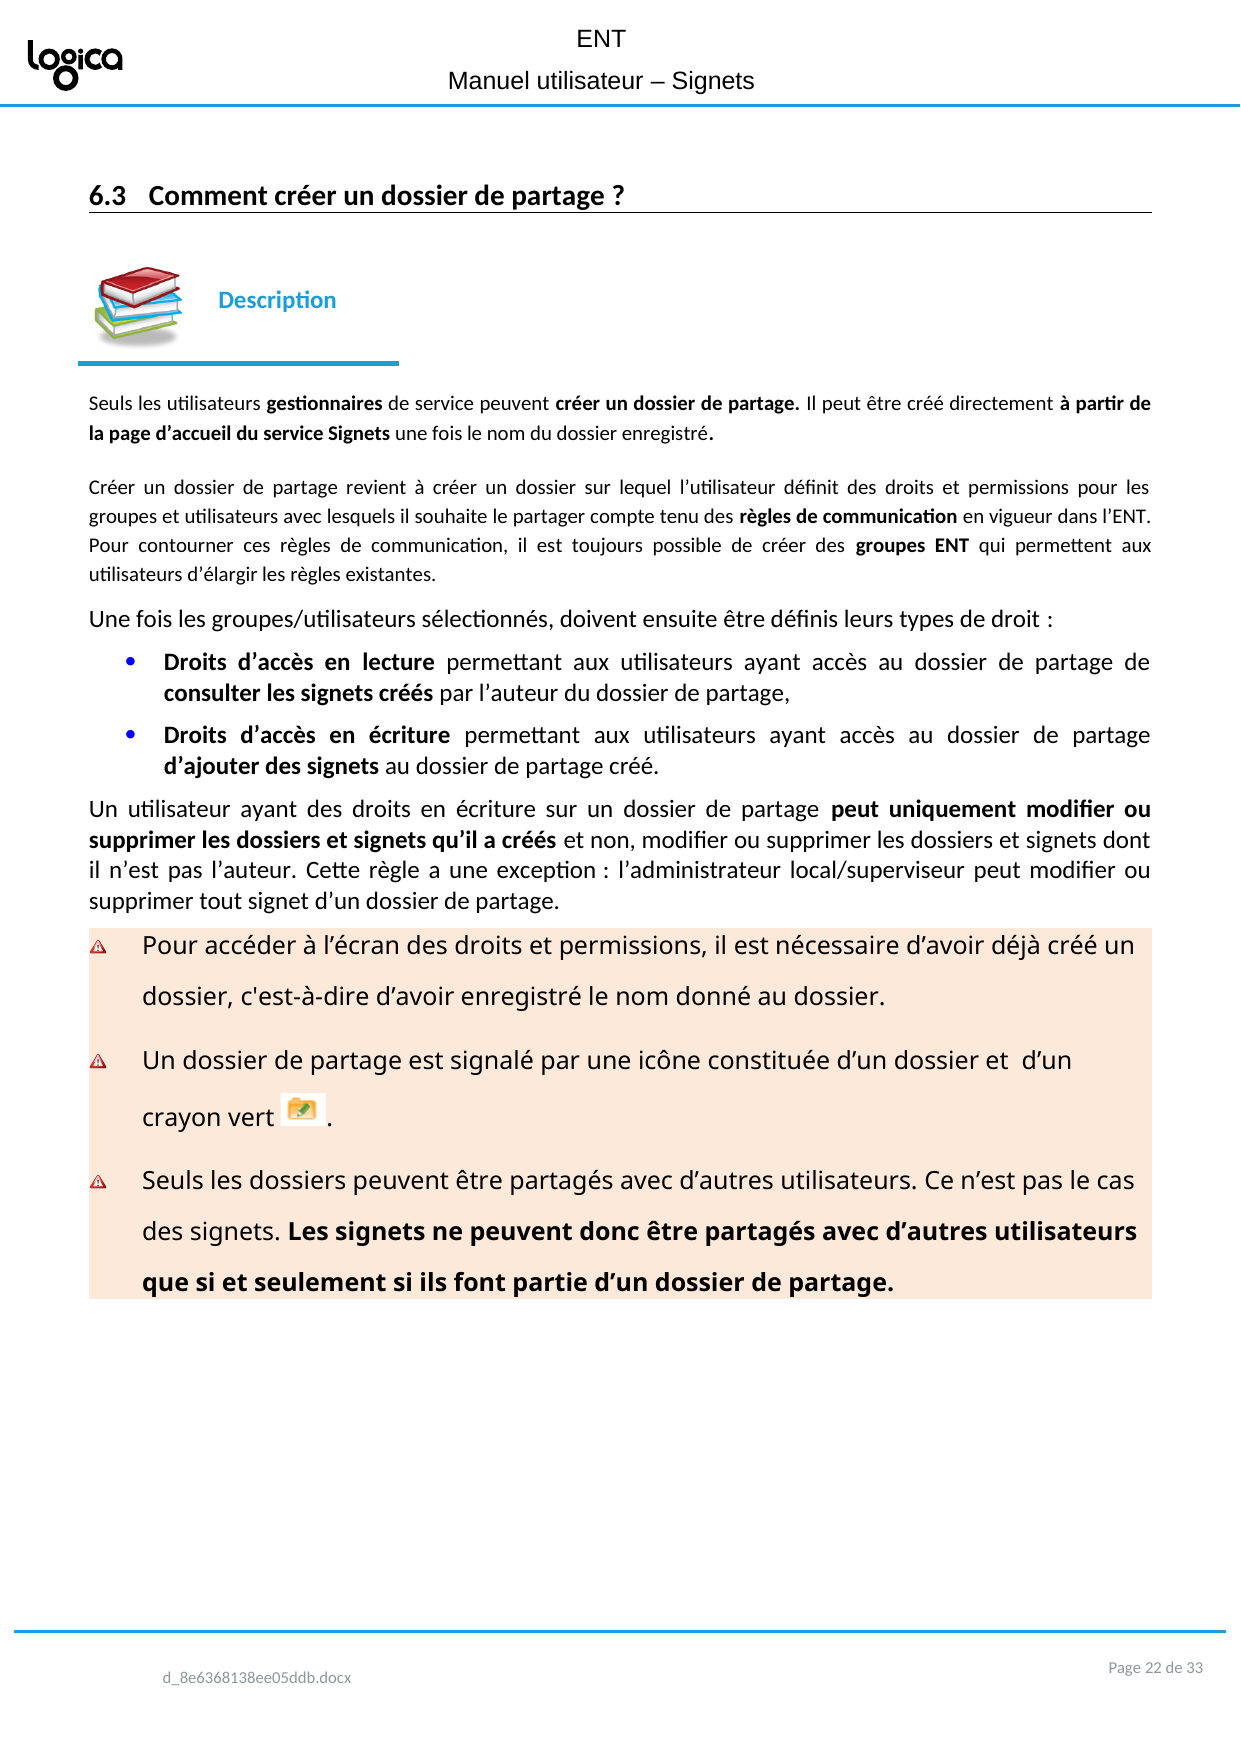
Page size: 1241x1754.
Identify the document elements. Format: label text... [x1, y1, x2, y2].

picture [88, 250, 187, 349]
text Droits d’accès en écriture permettant aux utilisateurs ayant accès au dossier de partage d’ajouter des signets au dossier de partage créé. [126, 720, 1152, 781]
text Un utilisateur ayant des droits en écriture sur un dossier de partage peut uniquement modifier ou supprimer les dossiers et signets qu’il a créés et non, modifier ou supprimer les dossiers et signets dont il n’est pas l’auteur. Cette règle a une exception : l’administrateur local/superviseur peut modifier ou supprimer tout signet d’un dossier de partage. [89, 793, 1152, 915]
picture [89, 1052, 107, 1070]
text Créer un dossier de partage revient à créer un dossier sur lequel l’utilisateur définit des droits et permissions pour les groupes et utilisateurs avec lesquels il souhaite le partager compte tenu des règles de communication en vigueur dans l’ENT. Pour contourner ces règles de communication, il est toujours possible de créer des groupes ENT qui permettent aux utilisateurs d’élargir les règles existantes. [89, 474, 1152, 587]
table_header [78, 238, 207, 361]
table_header Description [207, 238, 399, 361]
picture [280, 1093, 326, 1126]
text Droits d’accès en lecture permettant aux utilisateurs ayant accès au dossier de partage de consulter les signets créés par l’auteur du dossier de partage, [126, 646, 1152, 707]
picture [89, 1173, 107, 1190]
subtitle Comment créer un dossier de partage ? [89, 185, 1152, 212]
text Seuls les dossiers peuvent être partagés avec d’autres utilisateurs. Ce n’est pas le cas des signets. Les signets ne peuvent donc être partagés avec d’autres utilisateurs que si et seulement si ils font partie d’un dossier de partage. [89, 1163, 1152, 1299]
list Une fois les groupes/utilisateurs sélectionnés, doivent ensuite être définis leurs types de droit : [89, 603, 1152, 634]
picture [89, 938, 107, 955]
text Pour accéder à l’écran des droits et permissions, il est nécessaire d’avoir déjà créé un dossier, c'est-à-dire d’avoir enregistré le nom donné au dossier. [89, 928, 1152, 1013]
text Seuls les utilisateurs gestionnaires de service peuvent créer un dossier de partage. Il peut être créé directement à partir de la page d’accueil du service Signets une fois le nom du dossier enregistré. [89, 391, 1152, 445]
text Un dossier de partage est signalé par une icône constituée d’un dossier et d’un crayon vert . [89, 1042, 1152, 1133]
